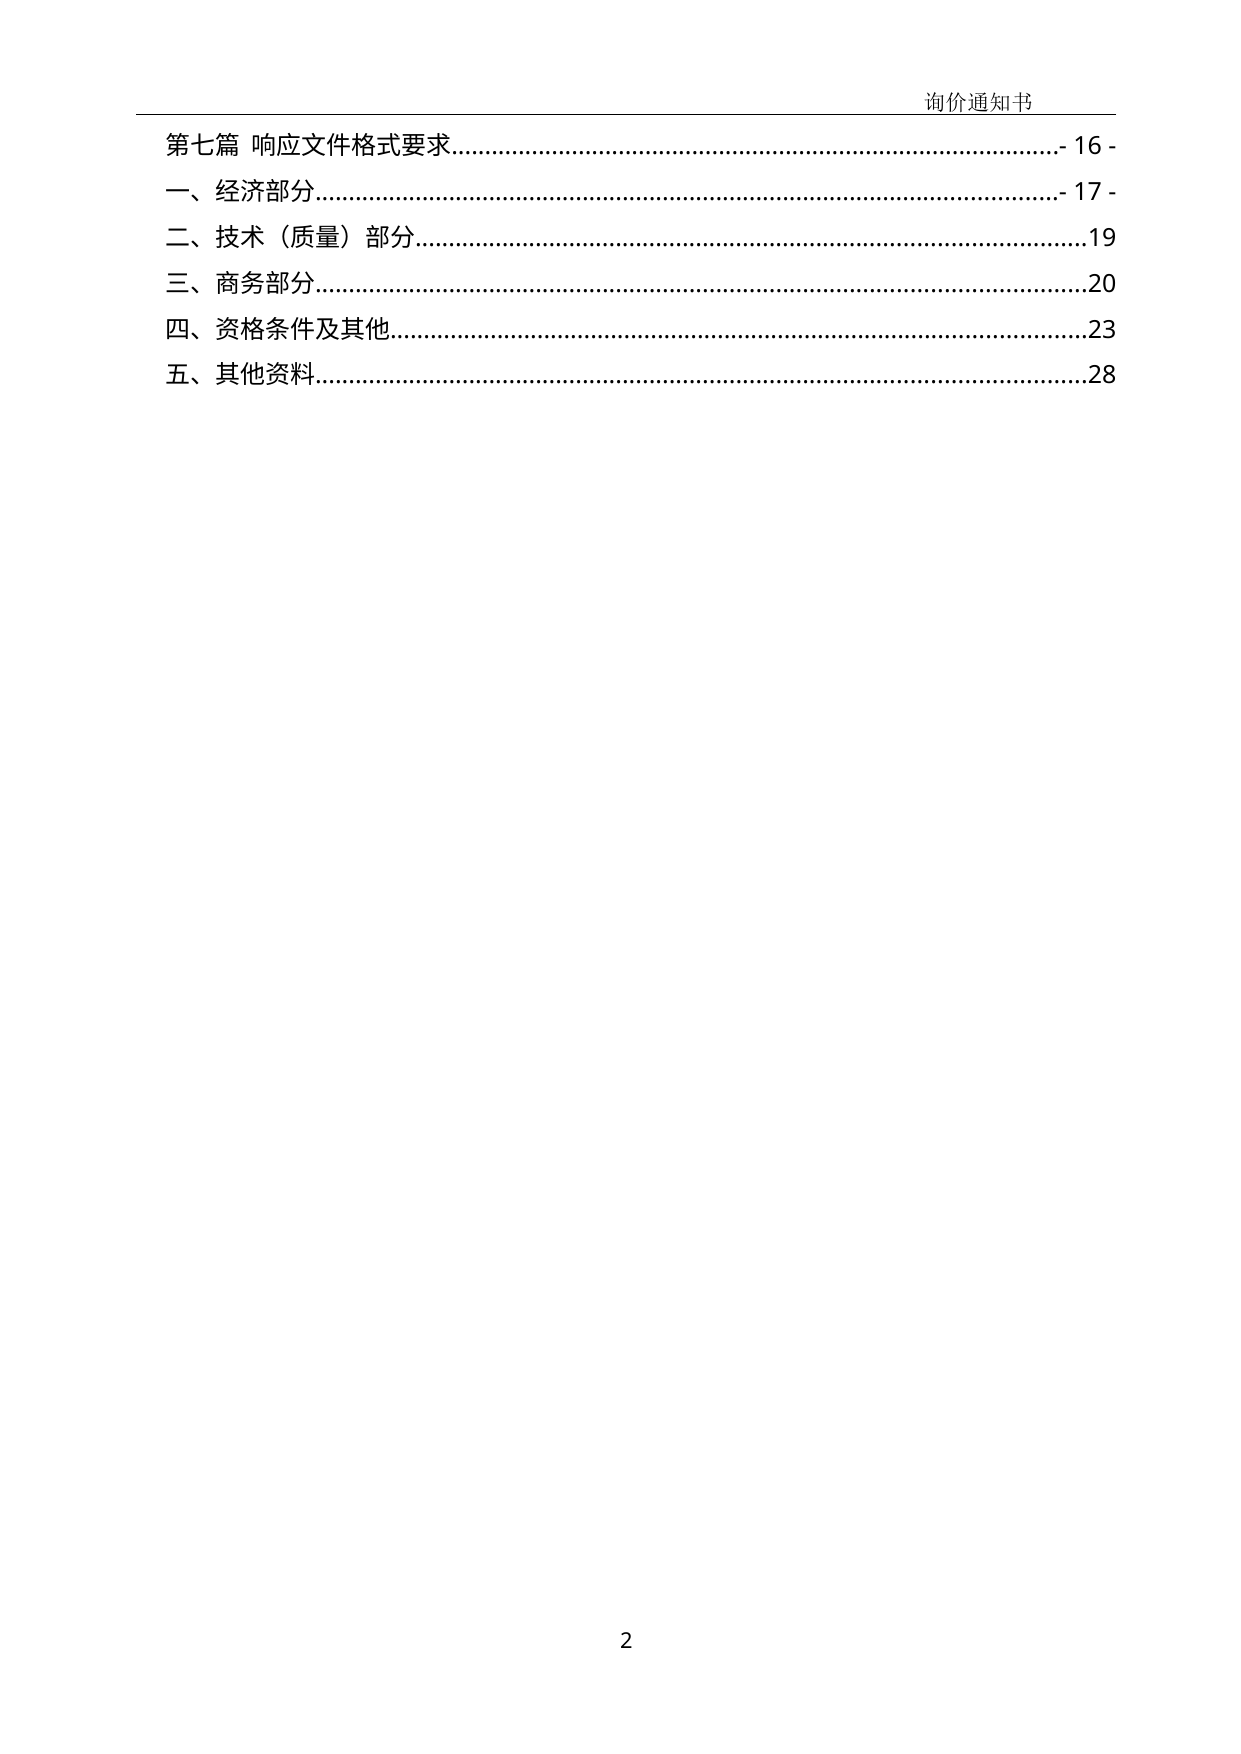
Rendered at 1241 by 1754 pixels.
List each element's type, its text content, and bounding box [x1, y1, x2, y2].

text 四、资格条件及其他 23 [165, 301, 1126, 347]
text 二、技术（质量）部分 19 [165, 210, 1126, 256]
text 五、其他资料 28 [165, 347, 1126, 393]
text 第七篇 响应文件格式要求 - 16 - [165, 118, 1126, 164]
text 三、商务部分 20 [165, 256, 1126, 301]
text 一、经济部分 - 17 - [165, 164, 1126, 210]
